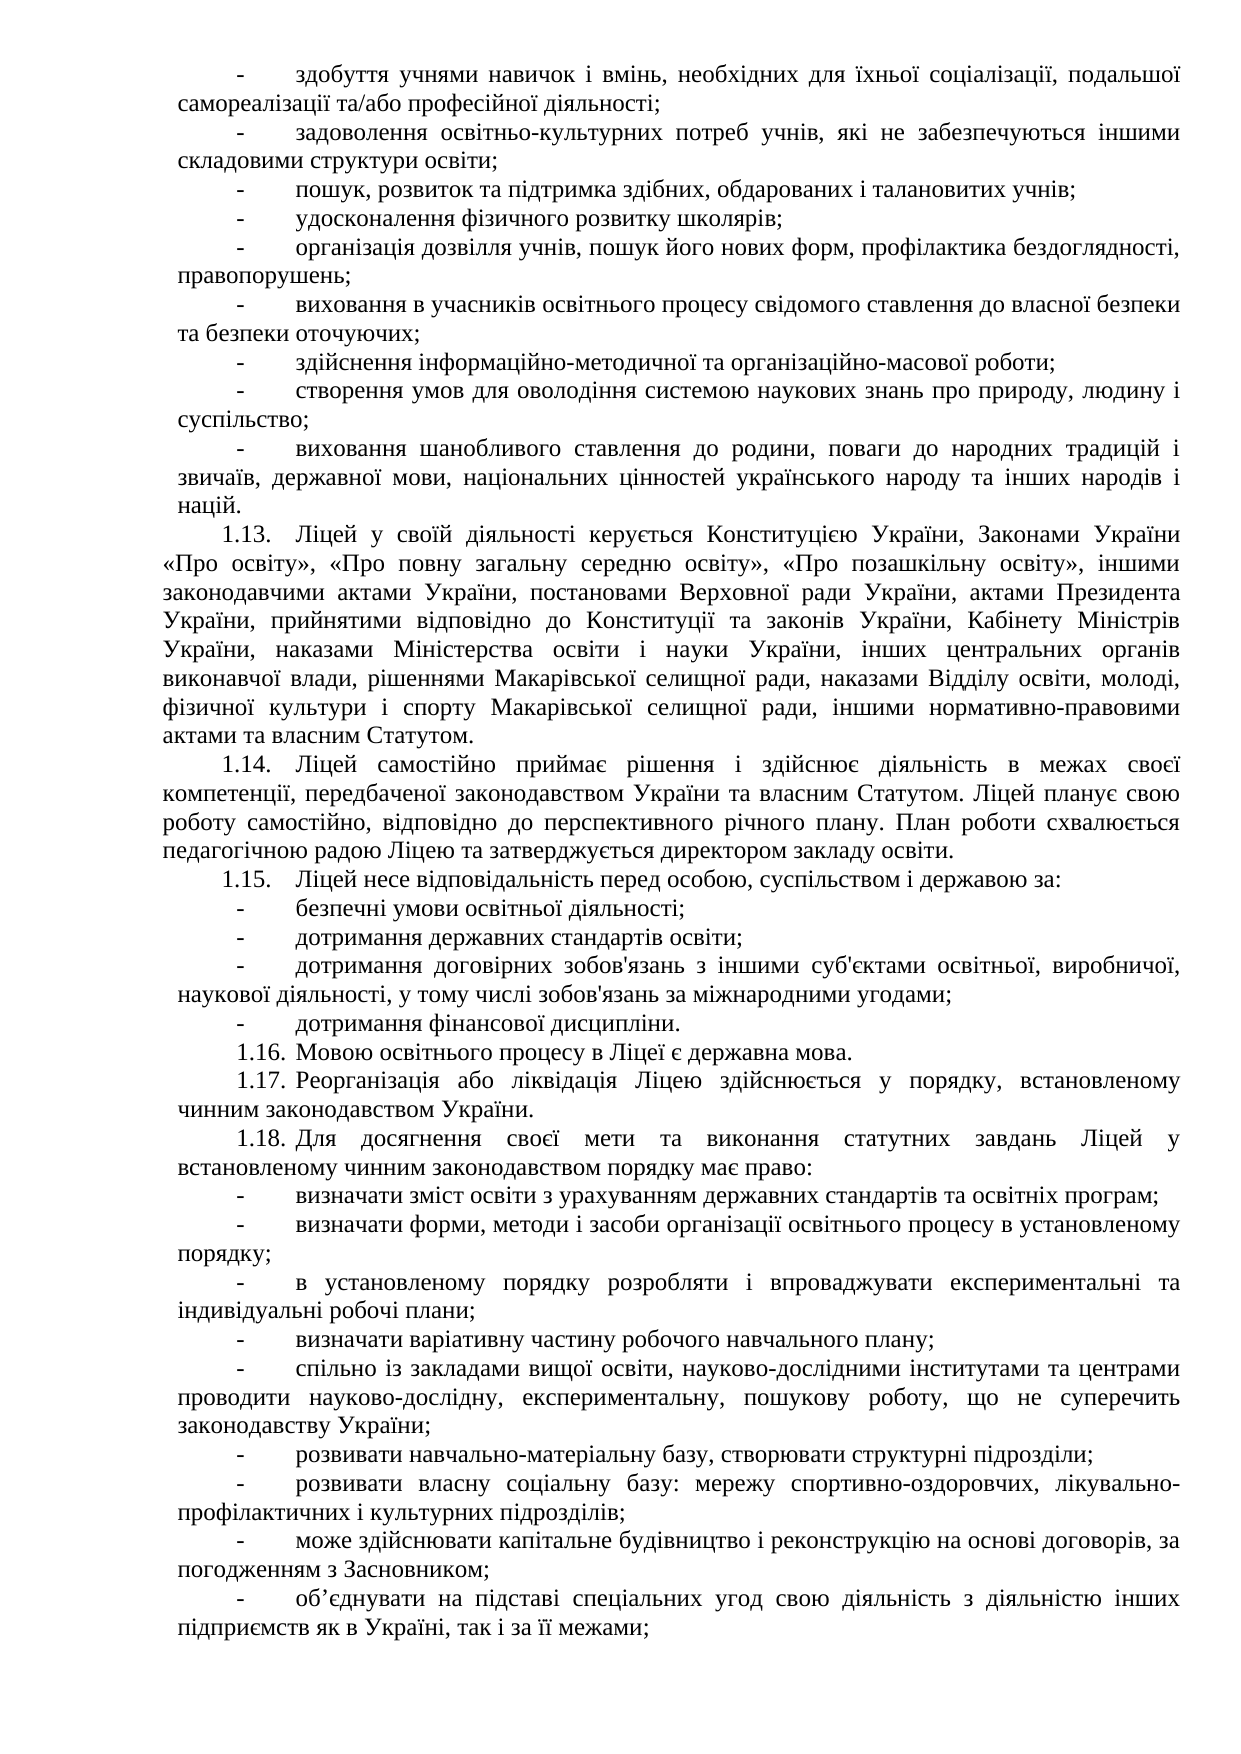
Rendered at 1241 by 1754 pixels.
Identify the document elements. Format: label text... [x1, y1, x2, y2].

text 1.13. Ліцей у своїй діяльності керується Конституцією України, Законами України «Про освіту», «Про повну загальну середню освіту», «Про позашкільну освіту», іншими законодавчими актами України, постановами Верховної ради України, актами Президента України, прийнятими відповідно до Конституції та законів України, Кабінету Міністрів України, наказами Міністерства освіти і науки України, інших центральних органів виконавчої влади, рішеннями Макарівської селищної ради, наказами Відділу освіти, молоді, фізичної культури і спорту Макарівської селищної ради, іншими нормативно-правовими актами та власним Статутом. [162, 519, 1181, 749]
list здобуття учнями навичок і вмінь, необхідних для їхньої соціалізації, подальшої самореалізації та/або професійної діяльності; [177, 59, 1181, 117]
text 1.17. Реорганізація або ліквідація Ліцею здійснюється у порядку, встановленому чинним законодавством України. [177, 1065, 1181, 1123]
text 1.18. Для досягнення своєї мети та виконання статутних завдань Ліцей у встановленому чинним законодавством порядку має право: [177, 1123, 1181, 1180]
list розвивати навчально-матеріальну базу, створювати структурні підрозділи; [177, 1439, 1181, 1468]
text 1.15. Ліцей несе відповідальність перед особою, суспільством і державою за: [162, 864, 1181, 893]
list організація дозвілля учнів, пошук його нових форм, профілактика бездоглядності, правопорушень; [177, 232, 1181, 289]
text 1.16. Мовою освітнього процесу в Ліцеї є державна мова. [177, 1037, 1181, 1065]
list дотримання договірних зобов'язань з іншими суб'єктами освітньої, виробничої, наукової діяльності, у тому числі зобов'язань за міжнародними угодами; [177, 950, 1181, 1008]
list дотримання державних стандартів освіти; [177, 922, 1181, 950]
list задоволення освітньо-культурних потреб учнів, які не забезпечуються іншими складовими структури освіти; [177, 117, 1181, 174]
list дотримання фінансової дисципліни. [177, 1008, 1181, 1037]
list виховання в учасників освітнього процесу свідомого ставлення до власної безпеки та безпеки оточуючих; [177, 289, 1181, 347]
list розвивати власну соціальну базу: мережу спортивно-оздоровчих, лікувально-профілактичних і культурних підрозділів; [177, 1468, 1181, 1525]
list визначати зміст освіти з урахуванням державних стандартів та освітніх програм; [177, 1180, 1181, 1209]
list виховання шанобливого ставлення до родини, поваги до народних традицій і звичаїв, державної мови, національних цінностей українського народу та інших народів і націй. [177, 433, 1181, 519]
list в установленому порядку розробляти і впроваджувати експериментальні та індивідуальні робочі плани; [177, 1267, 1181, 1324]
list може здійснювати капітальне будівництво і реконструкцію на основі договорів, за погодженням з Засновником; [177, 1525, 1181, 1583]
list визначати варіативну частину робочого навчального плану; [177, 1324, 1181, 1353]
list об’єднувати на підставі спеціальних угод свою діяльність з діяльністю інших підприємств як в Україні, так і за її межами; [177, 1583, 1181, 1640]
list удосконалення фізичного розвитку школярів; [177, 203, 1181, 232]
list пошук, розвиток та підтримка здібних, обдарованих і талановитих учнів; [177, 174, 1181, 203]
list безпечні умови освітньої діяльності; [177, 893, 1181, 922]
list спільно із закладами вищої освіти, науково-дослідними інститутами та центрами проводити науково-дослідну, експериментальну, пошукову роботу, що не суперечить законодавству України; [177, 1353, 1181, 1439]
list здійснення інформаційно-методичної та організаційно-масової роботи; [177, 347, 1181, 375]
text 1.14. Ліцей самостійно приймає рішення і здійснює діяльність в межах своєї компетенції, передбаченої законодавством України та власним Статутом. Ліцей планує свою роботу самостійно, відповідно до перспективного річного плану. План роботи схвалюється педагогічною радою Ліцею та затверджується директором закладу освіти. [162, 749, 1181, 864]
list визначати форми, методи і засоби організації освітнього процесу в установленому порядку; [177, 1209, 1181, 1267]
list створення умов для оволодіння системою наукових знань про природу, людину і суспільство; [177, 375, 1181, 433]
